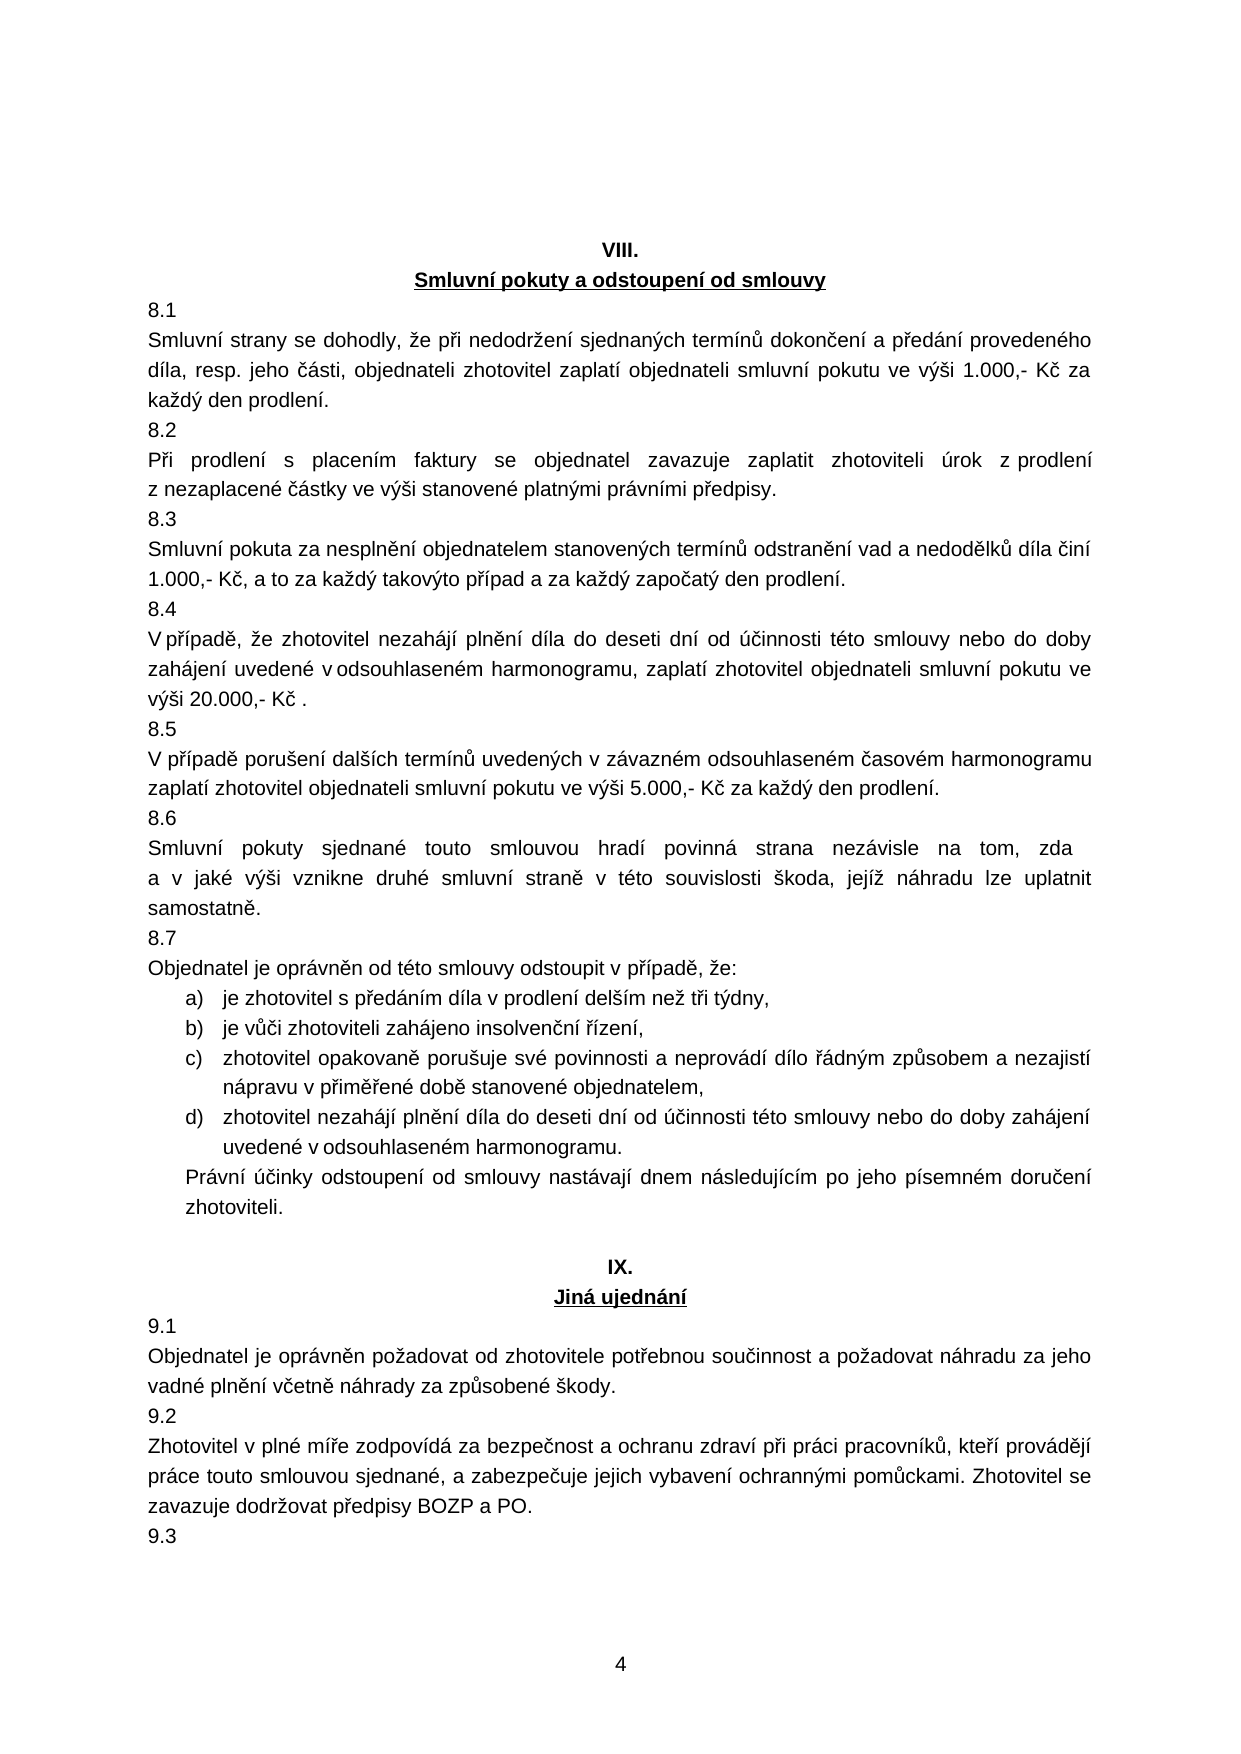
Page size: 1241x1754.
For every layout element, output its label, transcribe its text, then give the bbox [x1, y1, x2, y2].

text 8.7 [148, 926, 1092, 950]
text Při prodlení s placením faktury se objednatel zavazuje zaplatit zhotoviteli úrok z prodlení z nezaplacené částky ve výši stanovené platnými právními předpisy. [148, 447, 1092, 501]
text Zhotovitel v plné míře zodpovídá za bezpečnost a ochranu zdraví při práci pracovníků, kteří provádějí práce touto smlouvou sjednané, a zabezpečuje jejich vybavení ochrannými pomůckami. Zhotovitel se zavazuje dodržovat předpisy BOZP a PO. [148, 1434, 1092, 1518]
text V případě, že zhotovitel nezahájí plnění díla do deseti dní od účinnosti této smlouvy nebo do doby zahájení uvedené v odsouhlaseném harmonogramu, zaplatí zhotovitel objednateli smluvní pokutu ve výši 20.000,- Kč . [148, 681, 1092, 711]
text 9.1 [148, 1314, 1092, 1338]
text Smluvní pokuta za nesplnění objednatelem stanovených termínů odstranění vad a nedodělků díla činí 1.000,- Kč, a to za každý takovýto případ a za každý započatý den prodlení. [148, 537, 1092, 591]
text Smluvní pokuty sjednané touto smlouvou hradí povinná strana nezávisle na tom, zda a v jaké výši vznikne druhé smluvní straně v této souvislosti škoda, jejíž náhradu lze uplatnit samostatně. [148, 836, 1092, 920]
list je zhotovitel s předáním díla v prodlení delším než tři týdny, [185, 986, 1092, 1009]
text Právní účinky odstoupení od smlouvy nastávají dnem následujícím po jeho písemném doručení zhotoviteli. [185, 1165, 1092, 1219]
text 8.1 [148, 298, 1092, 322]
list zhotovitel nezahájí plnění díla do deseti dní od účinnosti této smlouvy nebo do doby zahájení uvedené v odsouhlaseném harmonogramu. [185, 1105, 1092, 1159]
list je vůči zhotoviteli zahájeno insolvenční řízení, [185, 1015, 1092, 1039]
text Jiná ujednání [148, 1284, 1092, 1308]
text 9.3 [148, 1524, 1092, 1548]
text Objednatel je oprávněn od této smlouvy odstoupit v případě, že: [148, 956, 1092, 979]
text VIII. [148, 238, 1092, 262]
text 8.5 [148, 716, 1092, 740]
text 9.2 [148, 1404, 1092, 1428]
text 8.6 [148, 806, 1092, 830]
text 8.2 [148, 417, 1092, 441]
text 8.3 [148, 507, 1092, 531]
text Smluvní pokuty a odstoupení od smlouvy [148, 268, 1092, 292]
text Smluvní strany se dohodly, že při nedodržení sjednaných termínů dokončení a předání provedeného díla, resp. jeho části, objednateli zhotovitel zaplatí objednateli smluvní pokutu ve výši 1.000,- Kč za každý den prodlení. [148, 328, 1092, 412]
text IX. [148, 1254, 1092, 1278]
text Objednatel je oprávněn požadovat od zhotovitele potřebnou součinnost a požadovat náhradu za jeho vadné plnění včetně náhrady za způsobené škody. [148, 1344, 1092, 1398]
list zhotovitel opakovaně porušuje své povinnosti a neprovádí dílo řádným způsobem a nezajistí nápravu v přiměřené době stanovené objednatelem, [185, 1045, 1092, 1099]
text V případě porušení dalších termínů uvedených v závazném odsouhlaseném časovém harmonogramu zaplatí zhotovitel objednateli smluvní pokutu ve výši 5.000,- Kč za každý den prodlení. [148, 746, 1092, 800]
text 8.4 [148, 597, 1092, 621]
